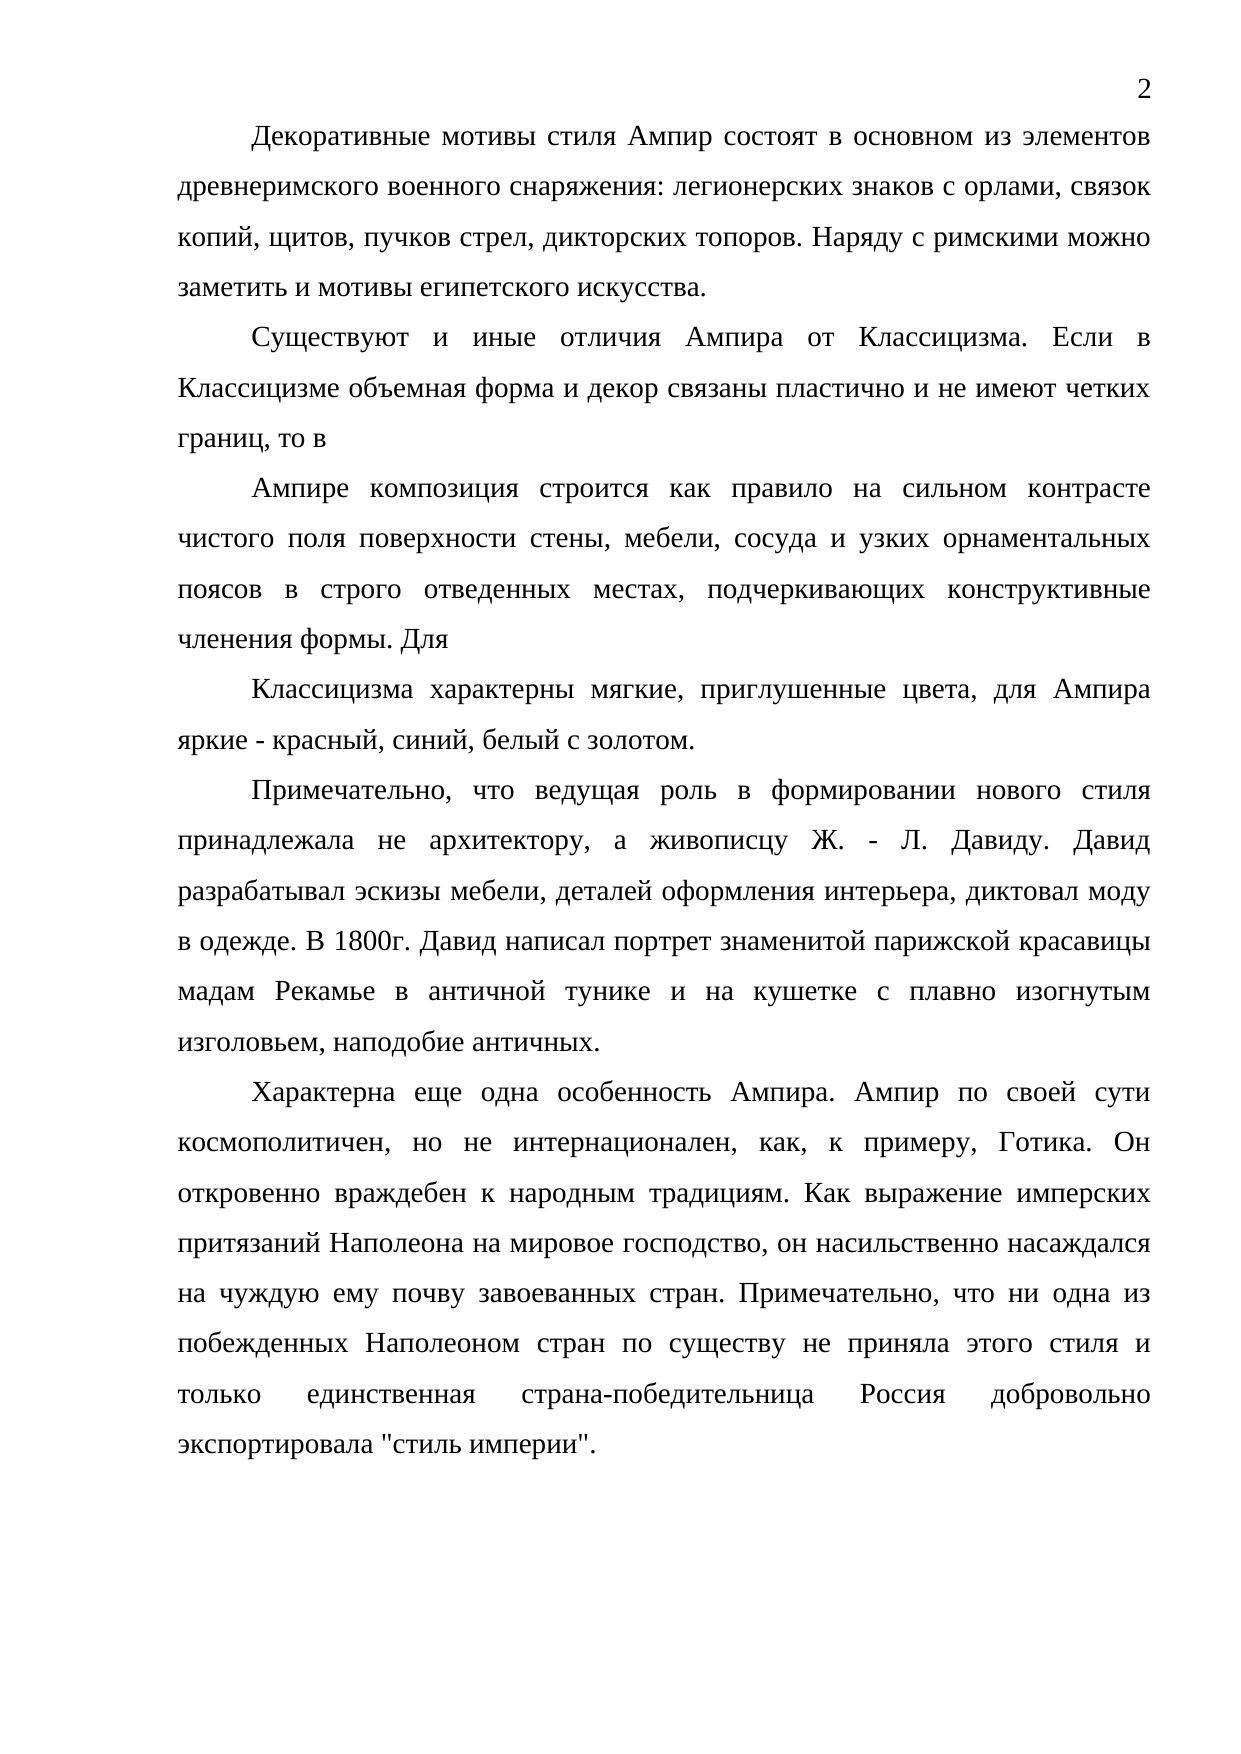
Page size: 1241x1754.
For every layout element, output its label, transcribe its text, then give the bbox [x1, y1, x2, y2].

text Классицизма характерны мягкие, приглушенные цвета, для Ампира яркие - красный, синий, белый с золотом. [177, 672, 1152, 755]
text Примечательно, что ведущая роль в формировании нового стиля принадлежала не архитектору, а живописцу Ж. - Л. Давиду. Давид разрабатывал эскизы мебели, деталей оформления интерьера, диктовал моду в одежде. В 1800г. Давид написал портрет знаменитой парижской красавицы мадам Рекамье в античной тунике и на кушетке с плавно изогнутым изголовьем, наподобие античных. [177, 772, 1152, 1057]
text Ампире композиция строится как правило на сильном контрасте чистого поля поверхности стены, мебели, сосуда и узких орнаментальных поясов в строго отведенных местах, подчеркивающих конструктивные членения формы. Для [177, 470, 1152, 655]
text Характерна еще одна особенность Ампира. Ампир по своей сути космополитичен, но не интернационален, как, к примеру, Готика. Он откровенно враждебен к народным традициям. Как выражение имперских притязаний Наполеона на мировое господство, он насильственно насаждался на чуждую ему почву завоеванных стран. Примечательно, что ни одна из побежденных Наполеоном стран по существу не приняла этого стиля и только единственная страна-победительница Россия добровольно экспортировала "стиль империи". [177, 1074, 1152, 1460]
text Декоративные мотивы стиля Ампир состоят в основном из элементов древнеримского военного снаряжения: легионерских знаков с орлами, связок копий, щитов, пучков стрел, дикторских топоров. Наряду с римскими можно заметить и мотивы египетского искусства. [177, 118, 1152, 303]
text Существуют и иные отличия Ампира от Классицизма. Если в Классицизме объемная форма и декор связаны пластично и не имеют четких границ, то в [177, 319, 1152, 453]
